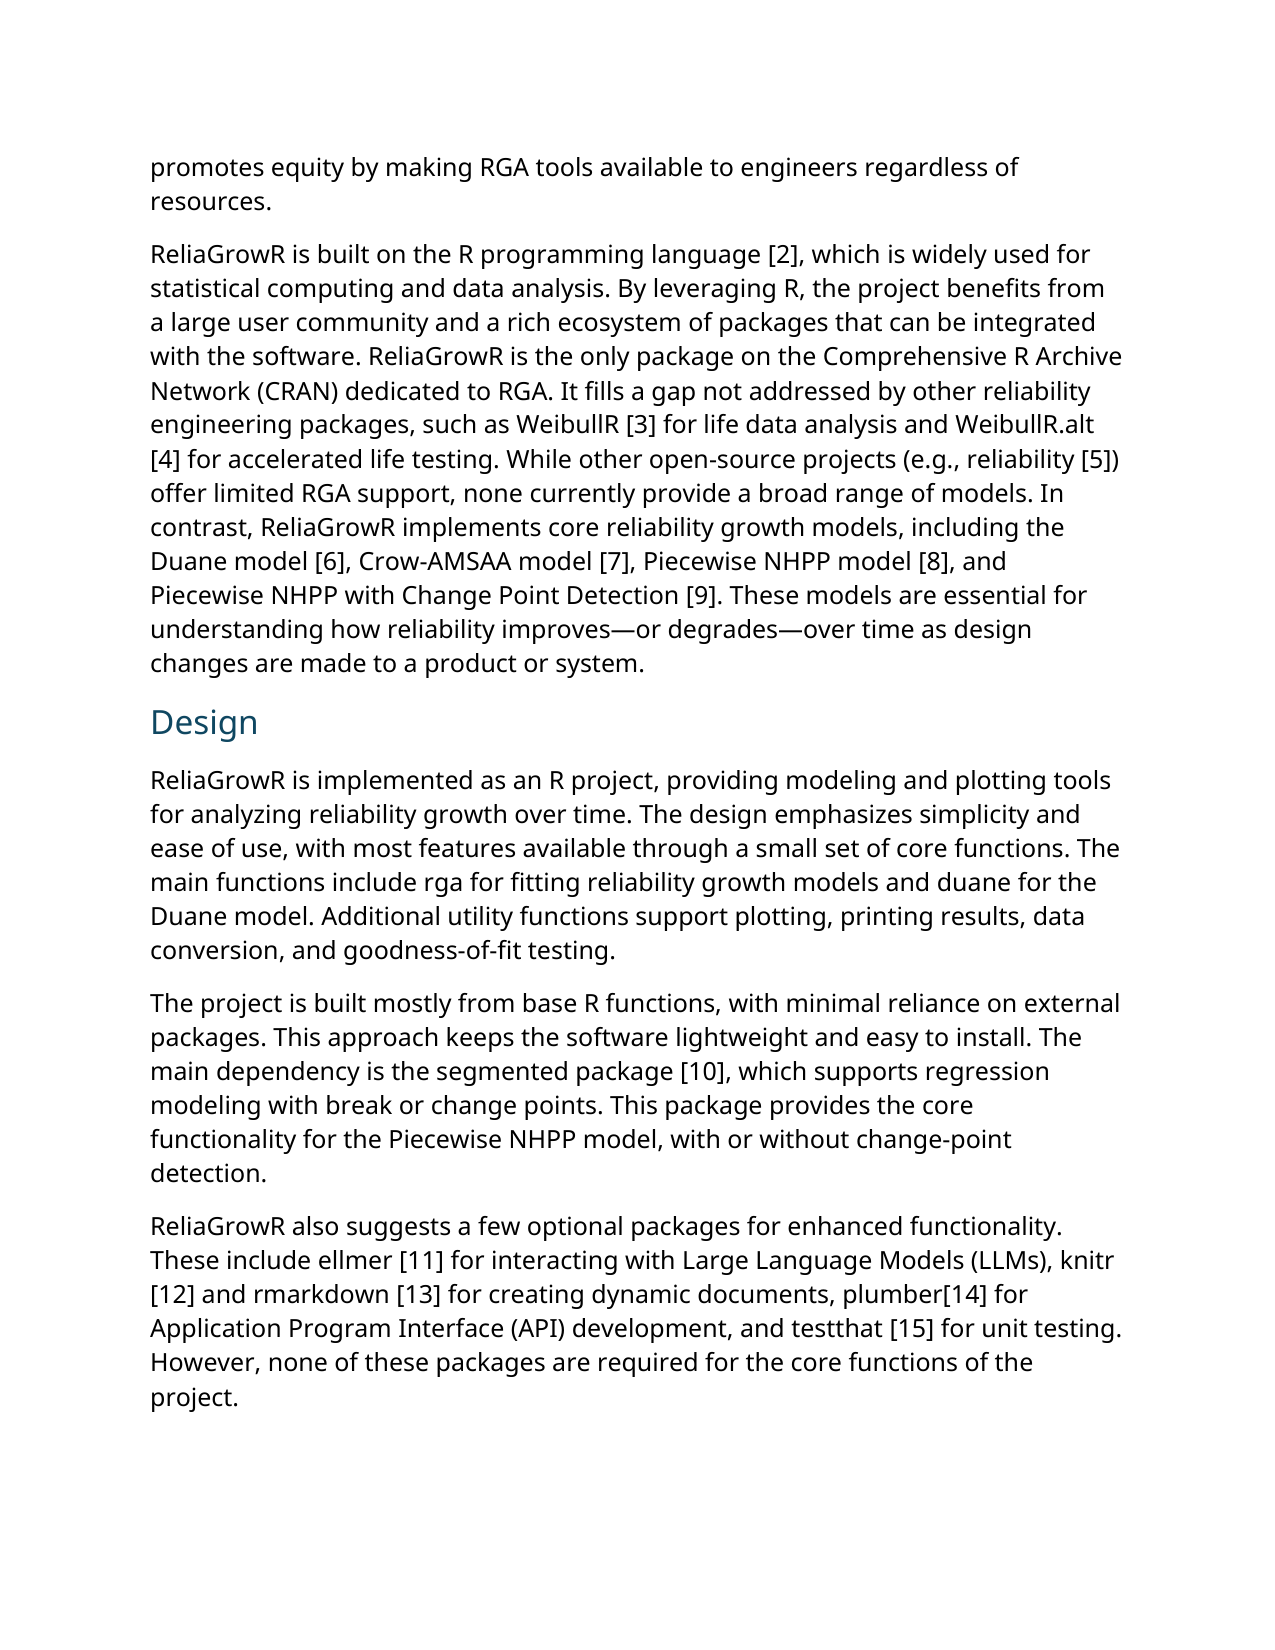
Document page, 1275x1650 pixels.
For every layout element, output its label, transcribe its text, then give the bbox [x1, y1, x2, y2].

text ReliaGrowR also suggests a few optional packages for enhanced functionality. These include ellmer [11] for interacting with Large Language Models (LLMs), knitr [12] and rmarkdown [13] for creating dynamic documents, plumber[14] for Application Program Interface (API) development, and testthat [15] for unit testing. However, none of these packages are required for the core functions of the project. [150, 1209, 1125, 1413]
subtitle Design [150, 698, 1125, 744]
text ReliaGrowR is implemented as an R project, providing modeling and plotting tools for analyzing reliability growth over time. The design emphasizes simplicity and ease of use, with most features available through a small set of core functions. The main functions include rga for fitting reliability growth models and duane for the Duane model. Additional utility functions support plotting, printing results, data conversion, and goodness-of-fit testing. [150, 763, 1125, 967]
text The project is built mostly from base R functions, with minimal reliance on external packages. This approach keeps the software lightweight and easy to install. The main dependency is the segmented package [10], which supports regression modeling with break or change points. This package provides the core functionality for the Piecewise NHPP model, with or without change-point detection. [150, 986, 1125, 1190]
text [150, 150, 1125, 218]
text ReliaGrowR is built on the R programming language [2], which is widely used for statistical computing and data analysis. By leveraging R, the project benefits from a large user community and a rich ecosystem of packages that can be integrated with the software. ReliaGrowR is the only package on the Comprehensive R Archive Network (CRAN) dedicated to RGA. It fills a gap not addressed by other reliability engineering packages, such as WeibullR [3] for life data analysis and WeibullR.alt [4] for accelerated life testing. While other open-source projects (e.g., reliability [5]) offer limited RGA support, none currently provide a broad range of models. In contrast, ReliaGrowR implements core reliability growth models, including the Duane model [6], Crow-AMSAA model [7], Piecewise NHPP model [8], and Piecewise NHPP with Change Point Detection [9]. These models are essential for understanding how reliability improves—or degrades—over time as design changes are made to a product or system. [150, 237, 1125, 680]
